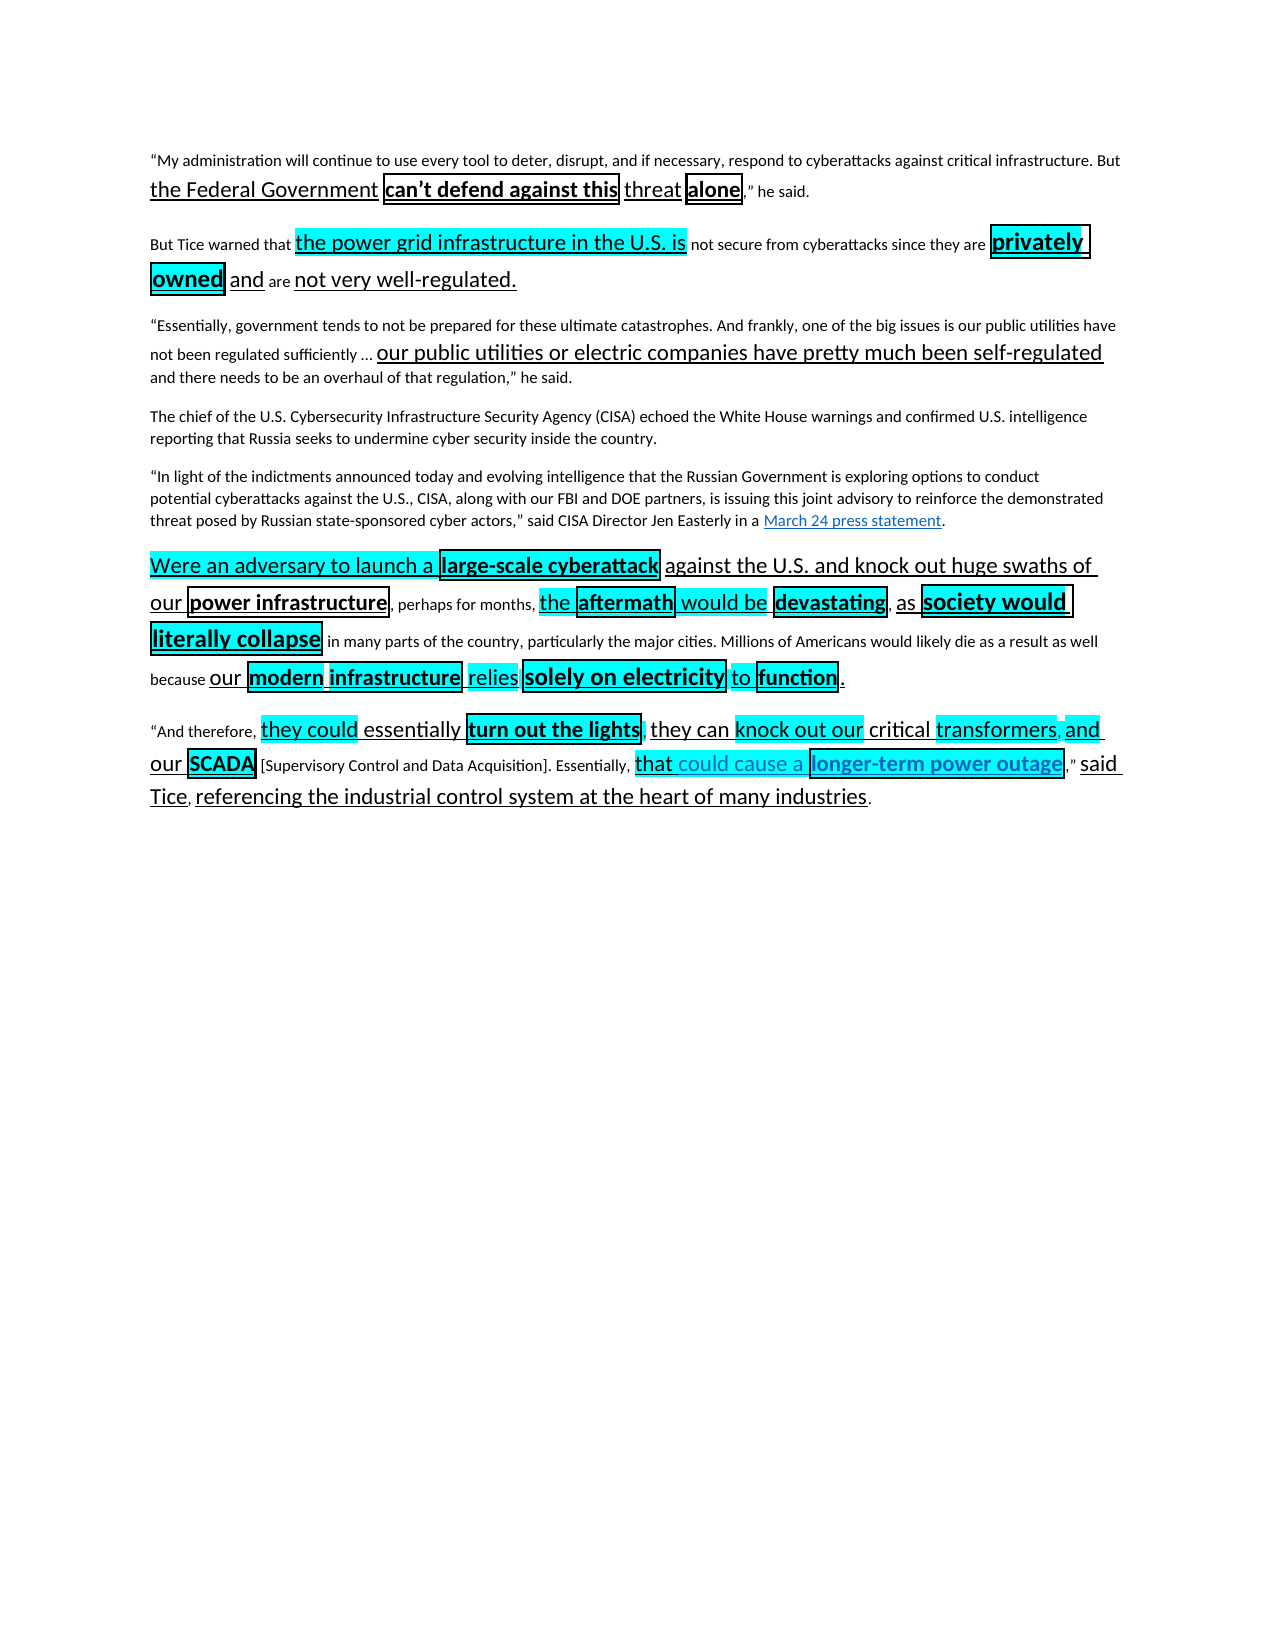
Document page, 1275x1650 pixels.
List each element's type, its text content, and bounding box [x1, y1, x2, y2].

text “And therefore, they could essentially turn out the lights, they can knock out our critical transformers, and our SCADA [Supervisory Control and Data Acquisition]. Essentially, that could cause a longer-term power outage,” said Tice, referencing the industrial control system at the heart of many industries. [150, 713, 1125, 810]
text The chief of the U.S. Cybersecurity Infrastructure Security Agency (CISA) echoed the White House warnings and confirmed U.S. intelligence reporting that Russia seeks to undermine cyber security inside the country. [150, 406, 1125, 448]
text Were an adversary to launch a large-scale cyberattack against the U.S. and knock out huge swaths of our power infrastructure, perhaps for months, the aftermath would be devastating, as society would literally collapse in many parts of the country, particularly the major cities. Millions of Americans would likely die as a result as well because our modern infrastructure relies solely on electricity to function. [150, 549, 1125, 693]
text But Tice warned that the power grid infrastructure in the U.S. is not secure from cyberattacks since they are privately owned and are not very well-regulated. [150, 224, 1125, 296]
text “Essentially, government tends to not be prepared for these ultimate catastrophes. And frankly, one of the big issues is our public utilities have not been regulated sufficiently … our public utilities or electric companies have pretty much been self-regulated and there needs to be an overhaul of that regulation,” he said. [150, 316, 1125, 388]
text “In light of the indictments announced today and evolving intelligence that the Russian Government is exploring options to conduct potential cyberattacks against the U.S., CISA, along with our FBI and DOE partners, is issuing this joint advisory to reinforce the demonstrated threat posed by Russian state-sponsored cyber actors,” said CISA Director Jen Easterly in a March 24 press statement. [150, 467, 1125, 531]
text “My administration will continue to use every tool to deter, disrupt, and if necessary, respond to cyberattacks against critical infrastructure. But the Federal Government can’t defend against this threat alone,” he said. [150, 150, 1125, 205]
